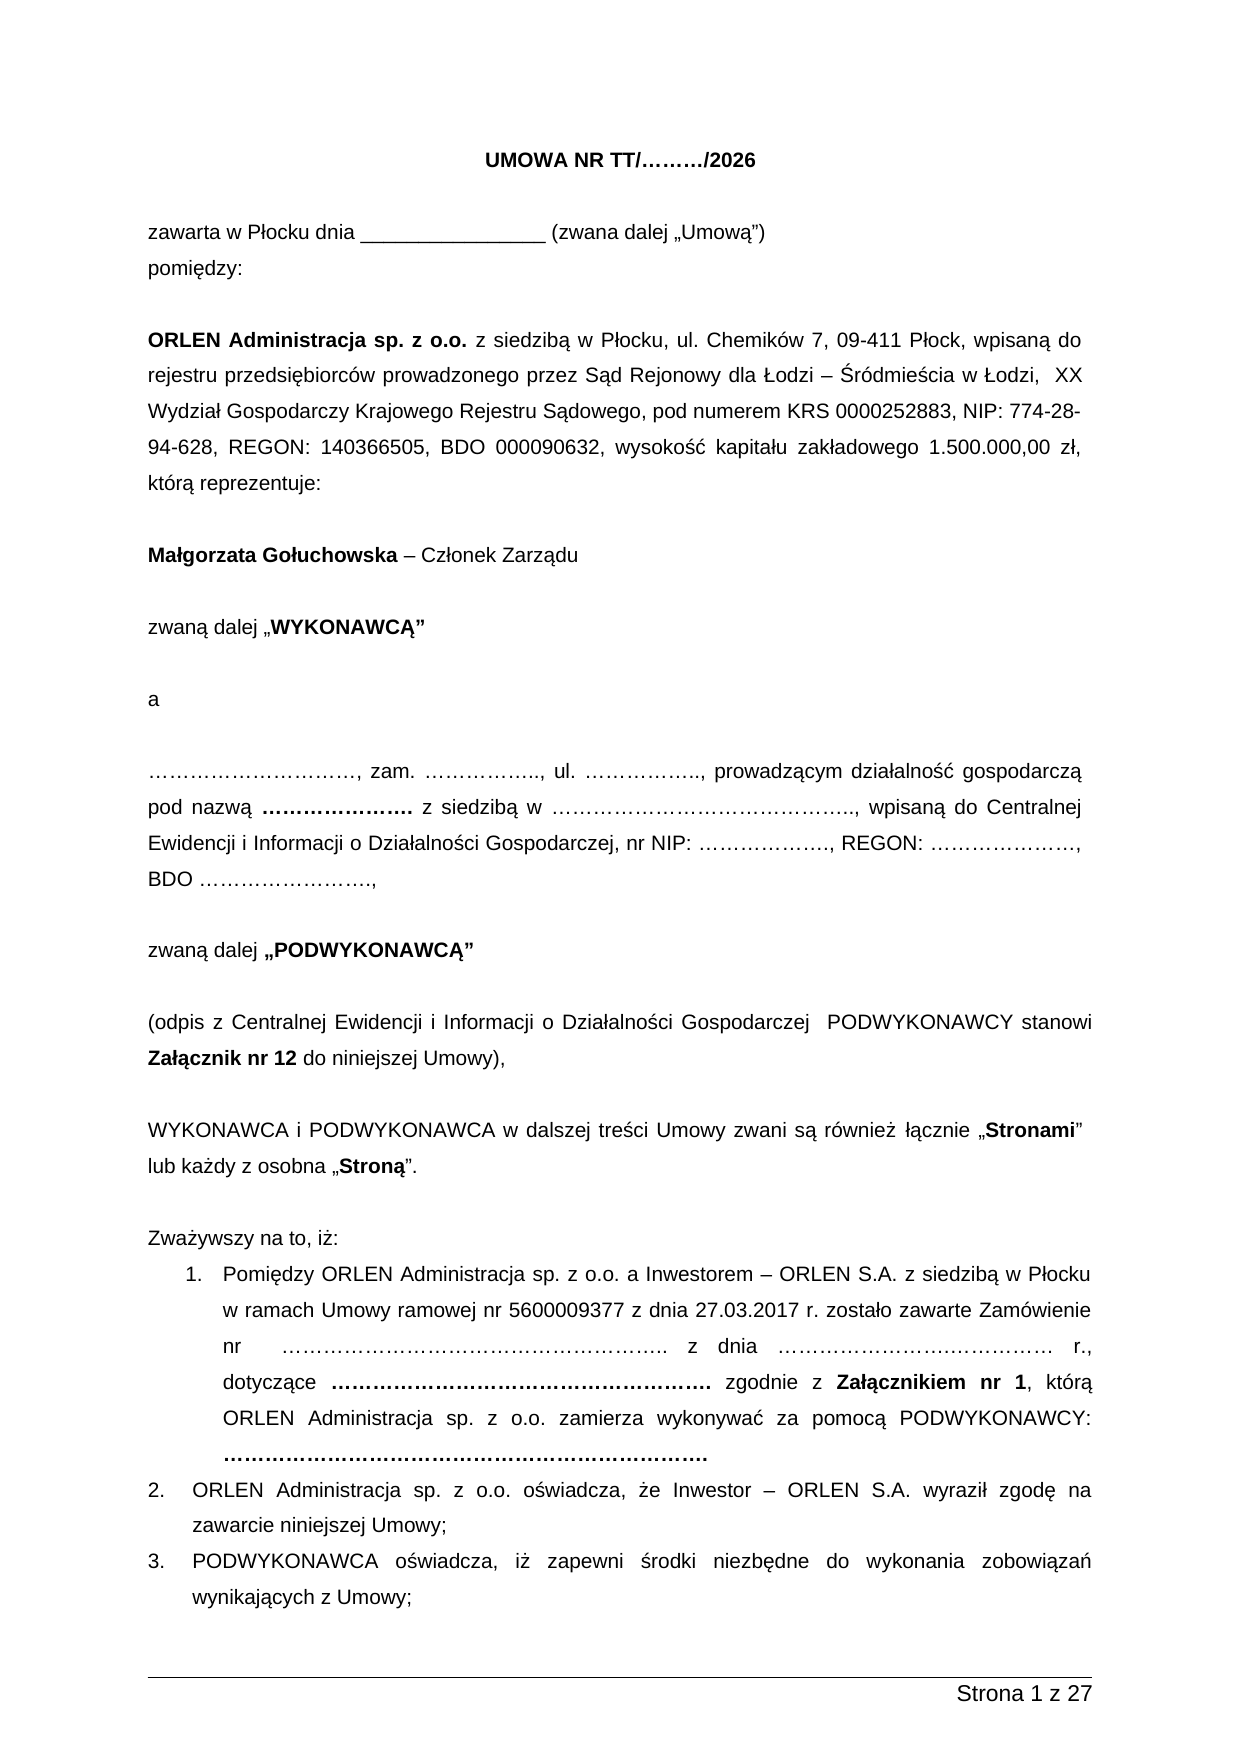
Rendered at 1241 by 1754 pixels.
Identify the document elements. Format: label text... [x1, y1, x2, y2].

text (odpis z Centralnej Ewidencji i Informacji o Działalności Gospodarczej PODWYKONAWCY stanowi Załącznik nr 12 do niniejszej Umowy), [148, 974, 1092, 1070]
text Małgorzata Gołuchowska – Członek Zarządu [148, 543, 1082, 567]
text UMOWA NR TT/………/2026 [148, 148, 1092, 172]
text a [148, 687, 1082, 711]
text Zważywszy na to, iż: [148, 1226, 1092, 1250]
list ORLEN Administracja sp. z o.o. oświadcza, że Inwestor – ORLEN S.A. wyraził zgodę na zawarcie niniejszej Umowy; [148, 1477, 1092, 1537]
text zawarta w Płocku dnia ________________ (zwana dalej „Umową”) [148, 219, 1092, 243]
text ORLEN Administracja sp. z o.o. z siedzibą w Płocku, ul. Chemików 7, 09-411 Płock, wpisaną do rejestru przedsiębiorców prowadzonego przez Sąd Rejonowy dla Łodzi – Śródmieścia w Łodzi, XX Wydział Gospodarczy Krajowego Rejestru Sądowego, pod numerem KRS 0000252883, NIP: 774-28-94-628, REGON: 140366505, BDO 000090632, wysokość kapitału zakładowego 1.500.000,00 zł, którą reprezentuje: [148, 327, 1082, 495]
text zwaną dalej „PODWYKONAWCĄ” [148, 938, 1082, 962]
text WYKONAWCA i PODWYKONAWCA w dalszej treści Umowy zwani są również łącznie „Stronami” lub każdy z osobna „Stroną”. [148, 1118, 1082, 1178]
list PODWYKONAWCA oświadcza, iż zapewni środki niezbędne do wykonania zobowiązań wynikających z Umowy; [148, 1549, 1092, 1609]
text zwaną dalej „WYKONAWCĄ” [148, 615, 1082, 639]
text pomiędzy: [148, 256, 1092, 279]
text …………………………, zam. …………….., ul. …………….., prowadzącym działalność gospodarczą pod nazwą …………………. z siedzibą w …………………………………….., wpisaną do Centralnej Ewidencji i Informacji o Działalności Gospodarczej, nr NIP: ………………., REGON: …………………, BDO ……………………., [148, 759, 1082, 890]
list Pomiędzy ORLEN Administracja sp. z o.o. a Inwestorem – ORLEN S.A. z siedzibą w Płocku w ramach Umowy ramowej nr 5600009377 z dnia 27.03.2017 r. zostało zawarte Zamówienie nr ……………………………………………….. z dnia …………………….…………… r., dotyczące ………………………………………………. zgodnie z Załącznikiem nr 1, którą ORLEN Administracja sp. z o.o. zamierza wykonywać za pomocą PODWYKONAWCY: ……………………………………………………………. [185, 1262, 1092, 1465]
